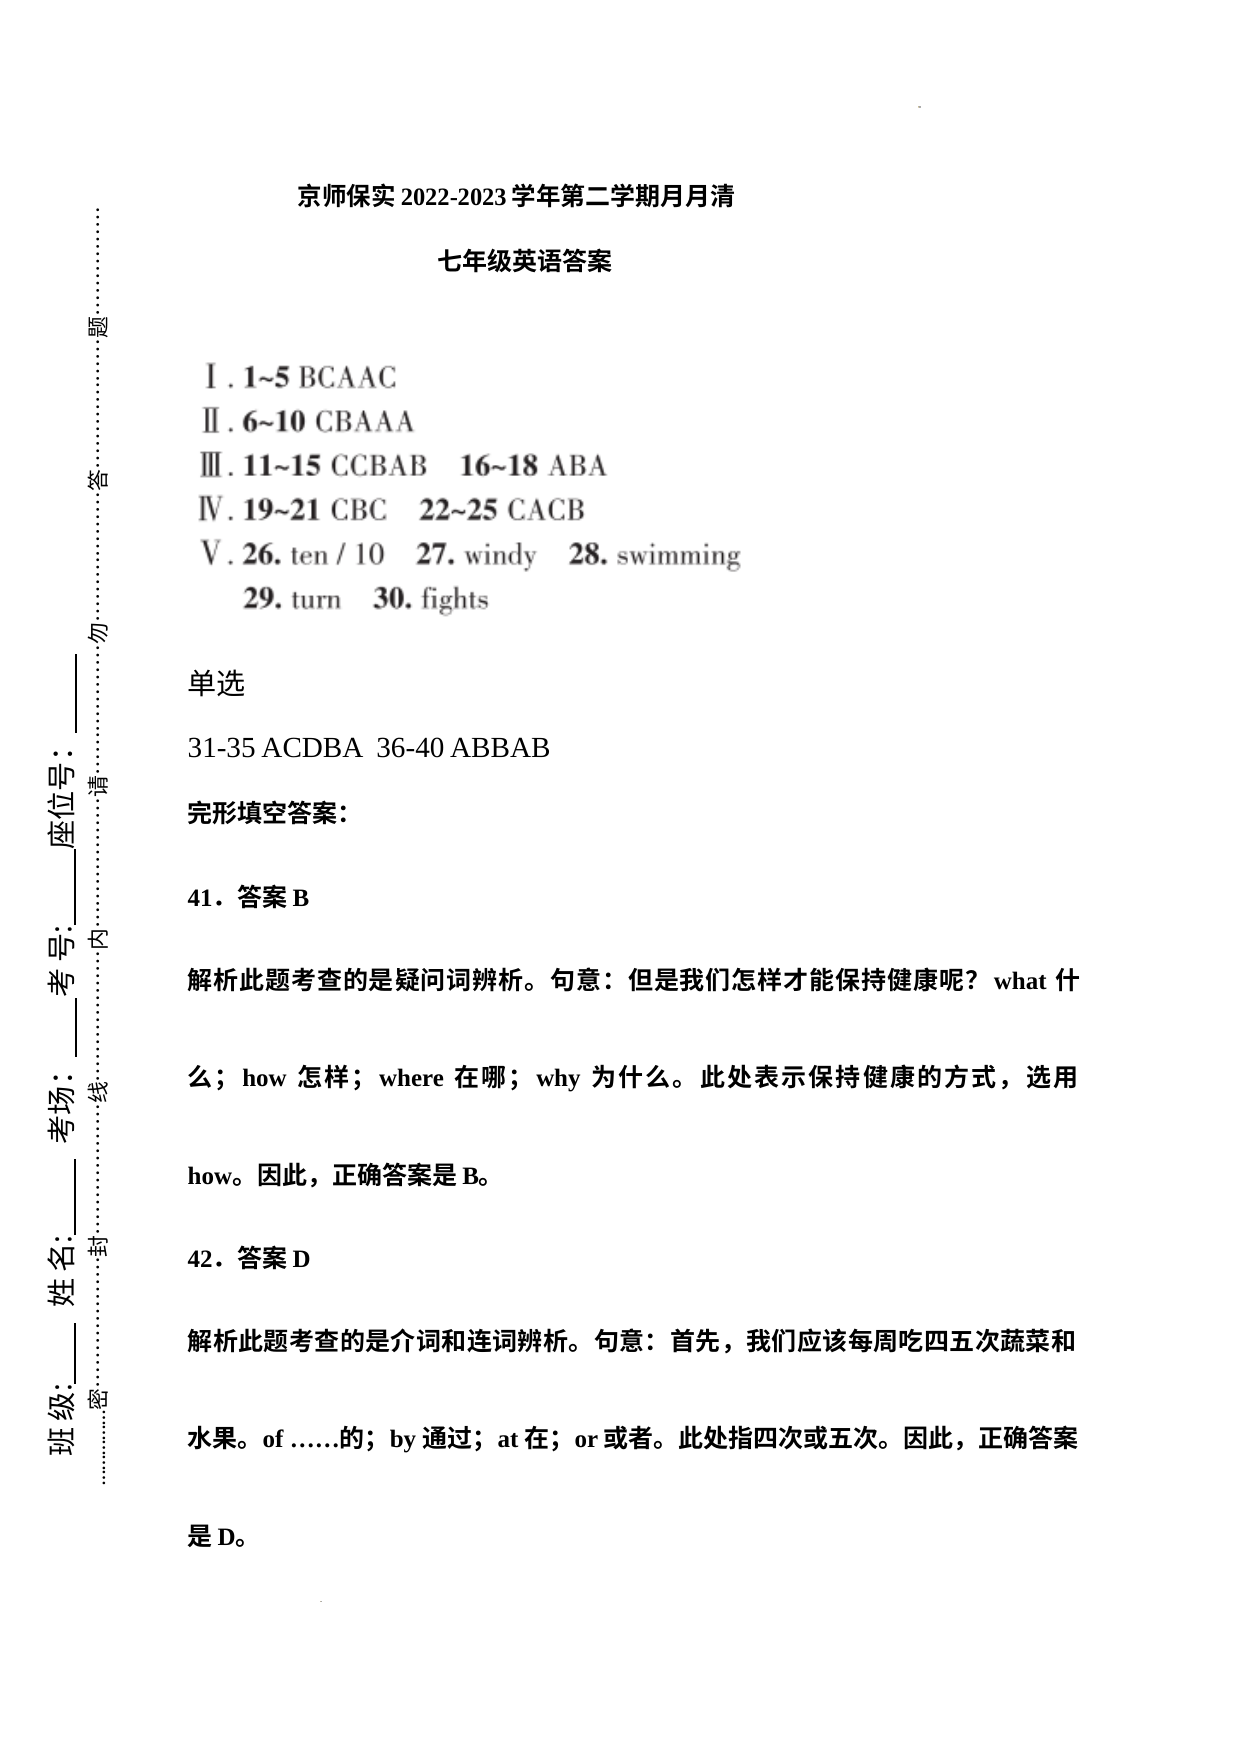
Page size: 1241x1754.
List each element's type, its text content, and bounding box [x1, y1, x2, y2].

list 41．答案B [187, 863, 1080, 928]
list 解析此题考查的是疑问词辨析。句意：但是我们怎样才能保持健康呢？what 什么；how 怎样；where 在哪；why 为什么。此处表示保持健康的方式，选用how。因此，正确答案是B。 [187, 946, 1080, 1206]
list 完形填空答案： [187, 779, 1080, 844]
list 42．答案D [187, 1224, 1080, 1289]
list 单选 [187, 649, 1080, 714]
text 七年级英语答案 [187, 227, 1080, 292]
picture [187, 357, 775, 620]
list 31-35 ACDBA 36-40 ABBAB [187, 714, 1080, 779]
list 解析此题考查的是介词和连词辨析。句意：首先，我们应该每周吃四五次蔬菜和水果。of ……的；by 通过；at 在；or 或者。此处指四次或五次。因此，正确答案是D。 [187, 1307, 1080, 1567]
text 京师保实2022-2023学年第二学期月月清 [187, 162, 1053, 227]
